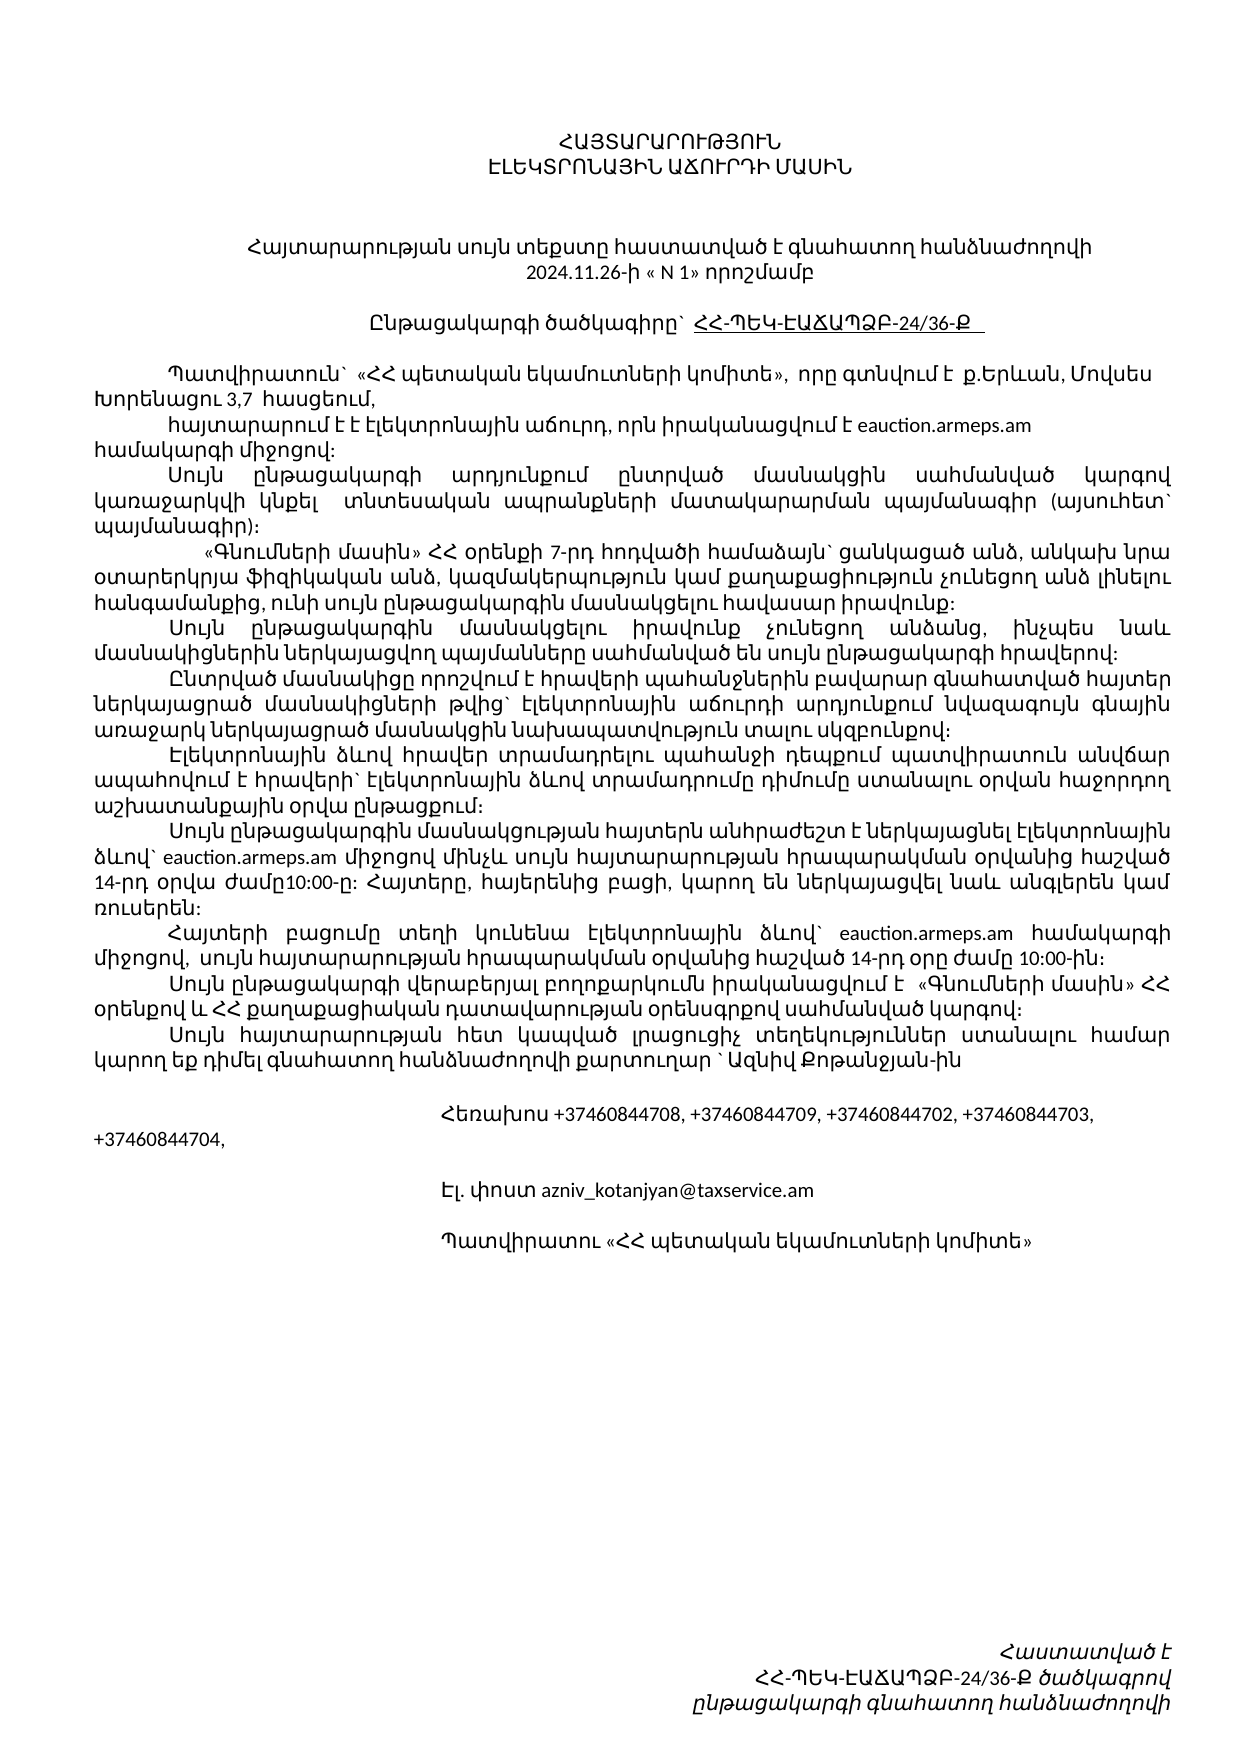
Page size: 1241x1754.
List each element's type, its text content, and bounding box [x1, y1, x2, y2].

text Սույն հայտարարության հետ կապված լրացուցիչ տեղեկություններ ստանալու համար կարող եք դիմել գնահատող հանձնաժողովի քարտուղար ` Ազնիվ Քոթանջյան-ին [94, 1022, 1171, 1073]
text Էլեկտրոնային ձևով հրավեր տրամադրելու պահանջի դեպքում պատվիրատուն անվճար ապահովում է հրավերի` էլեկտրոնային ձևով տրամադրումը դիմումը ստանալու օրվան հաջորդող աշխատանքային օրվա ընթացքում։ [94, 742, 1171, 818]
text Ընտրված մասնակիցը որոշվում է հրավերի պահանջներին բավարար գնահատված հայտեր ներկայացրած մասնակիցների թվից` էլեկտրոնային աճուրդի արդյունքում նվազագույն գնային առաջարկ ներկայացրած մասնակցին նախապատվություն տալու սկզբունքով։ [94, 666, 1171, 742]
text Սույն ընթացակարգին մասնակցության հայտերն անհրաժեշտ է ներկայացնել էլեկտրոնային ձևով` eauction.armeps.am միջոցով մինչև սույն հայտարարության հրապարակման օրվանից հաշված 14-րդ օրվա ժամը10:00-ը: Հայտերը, հայերենից բացի, կարող են ներկայացվել նաև անգլերեն կամ ռուսերեն: [94, 818, 1171, 920]
text Սույն ընթացակարգի արդյունքում ընտրված մասնակցին սահմանված կարգով կառաջարկվի կնքել տնտեսական ապրանքների մատակարարման պայմանագիր (այսուհետ` պայմանագիր)։ [94, 463, 1171, 539]
text Հայտարարության սույն տեքստը հաստատված է գնահատող հանձնաժողովի [94, 234, 1171, 259]
text Էլ. փոստ azniv_kotanjyan@taxservice.am [94, 1177, 1171, 1203]
text Պատվիրատու «ՀՀ պետական եկամուտների կոմիտե» [94, 1228, 1171, 1253]
text Սույն ընթացակարգի վերաբերյալ բողոքարկումն իրականացվում է «Գնումների մասին» ՀՀ օրենքով և ՀՀ քաղաքացիական դատավարության օրենսգրքով սահմանված կարգով։ [94, 971, 1171, 1022]
text Պատվիրատուն` «ՀՀ պետական եկամուտների կոմիտե», որը գտնվում է ք.Երևան, Մովսես Խորենացու 3,7 հասցեում, [94, 361, 1171, 412]
text Հաստատված է [94, 1639, 1171, 1665]
text ԷԼԵԿՏՐՈՆԱՅԻՆ ԱՃՈՒՐԴԻ ՄԱՍԻՆ [94, 154, 1171, 180]
text Ընթացակարգի ծածկագիրը` ՀՀ-ՊԵԿ-ԷԱՃԱՊՁԲ-24/36-Ք [94, 310, 1171, 336]
text ընթացակարգի գնահատող հանձնաժողովի [94, 1690, 1171, 1716]
text հայտարարում է է էլեկտրոնային աճուրդ, որն իրականացվում է eauction.armeps.am համակարգի միջոցով: [94, 412, 1171, 463]
text «Գնումների մասին» ՀՀ օրենքի 7-րդ հոդվածի համաձայն` ցանկացած անձ, անկախ նրա օտարերկրյա ֆիզիկական անձ, կազմակերպություն կամ քաղաքացիություն չունեցող անձ լինելու հանգամանքից, ունի սույն ընթացակարգին մասնակցելու հավասար իրավունք: [94, 539, 1171, 615]
text Հայտերի բացումը տեղի կունենա էլեկտրոնային ձևով` eauction.armeps.am համակարգի միջոցով, սույն հայտարարության հրապարակման օրվանից հաշված 14-րդ օրը ժամը 10:00-ին։ [94, 920, 1171, 971]
text Հեռախոս +37460844708, +37460844709, +37460844702, +37460844703, +37460844704, [94, 1101, 1171, 1152]
text Սույն ընթացակարգին մասնակցելու իրավունք չունեցող անձանց, ինչպես նաև մասնակիցներին ներկայացվող պայմանները սահմանված են սույն ընթացակարգի հրավերով: [94, 615, 1171, 666]
text ՀՀ-ՊԵԿ-ԷԱՃԱՊՁԲ-24/36-Ք ծածկագրով [94, 1665, 1171, 1690]
text 2024.11.26 -ի « N 1» որոշմամբ [94, 259, 1171, 285]
text ՀԱՅՏԱՐԱՐՈՒԹՅՈՒՆ [94, 129, 1171, 154]
